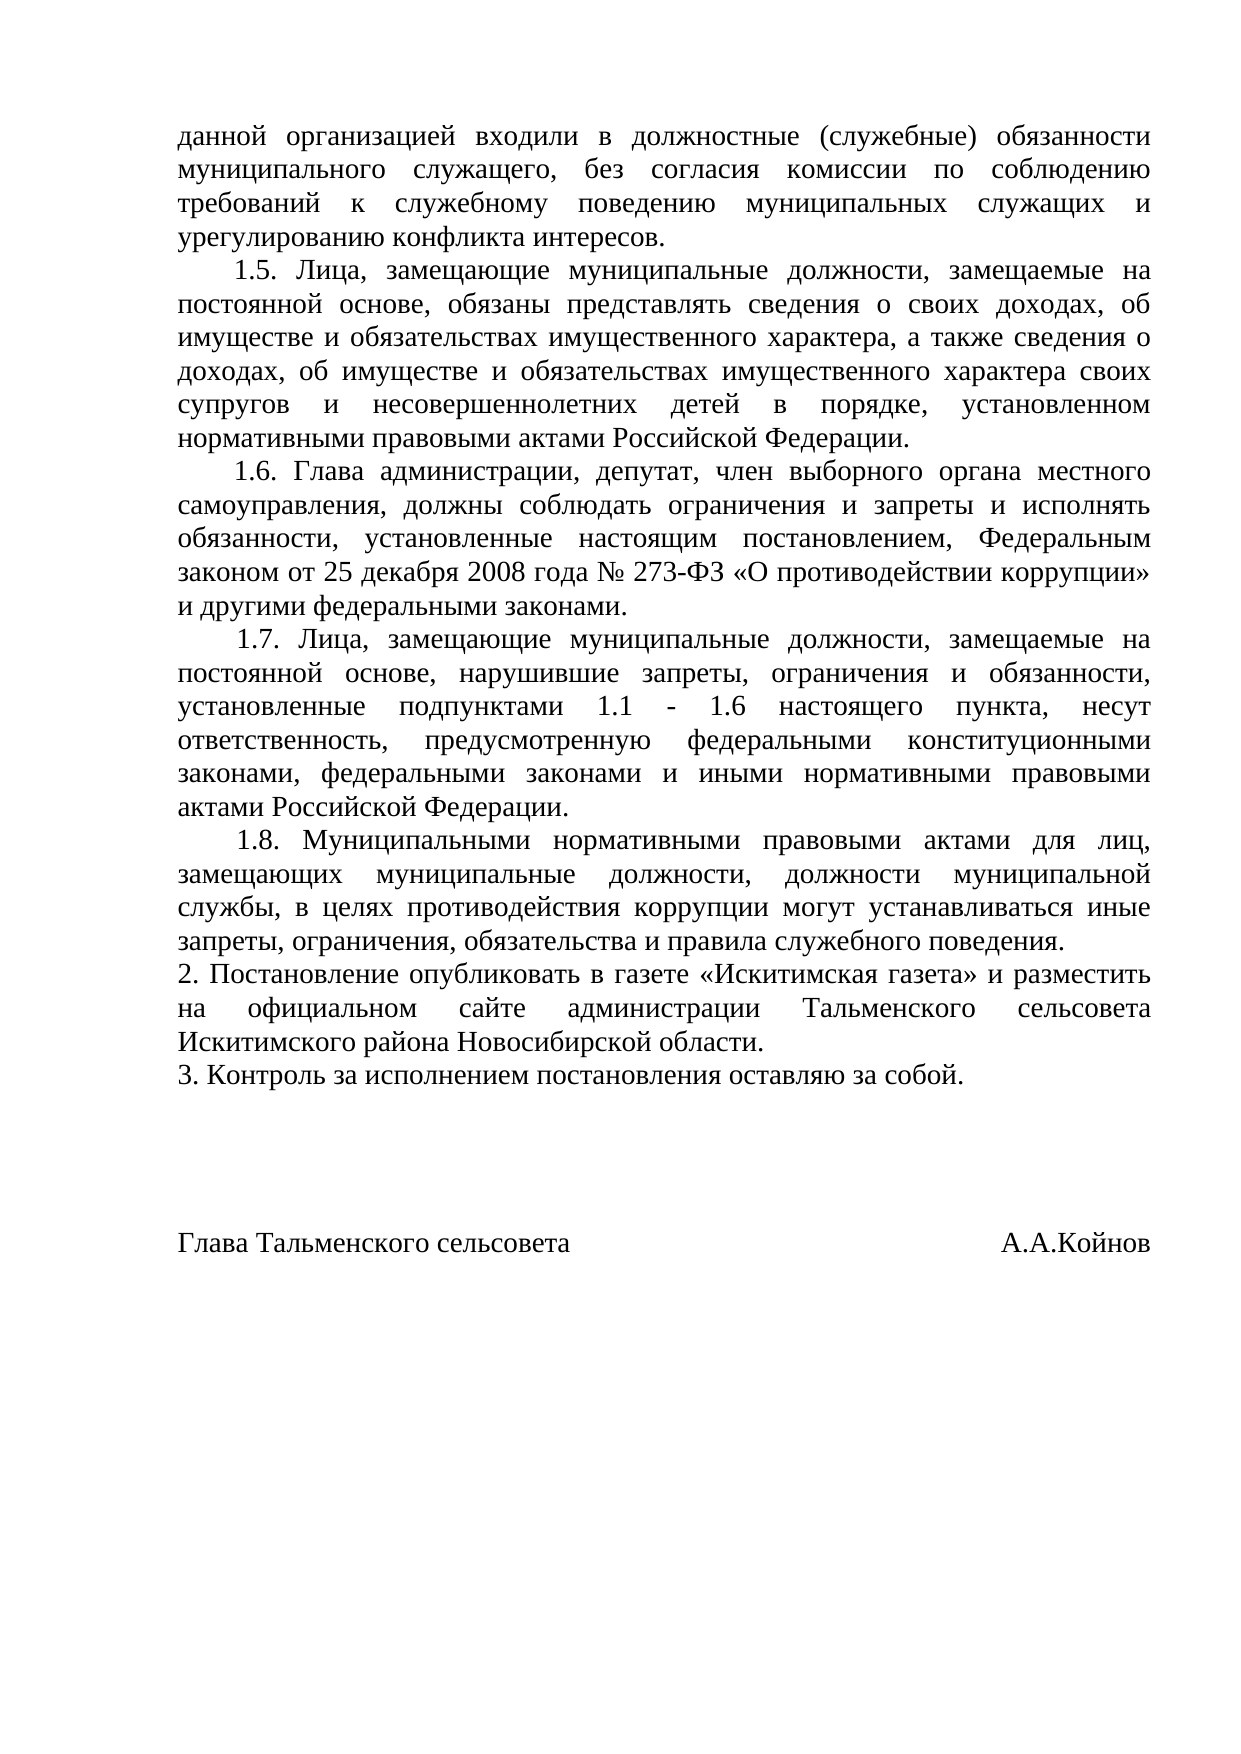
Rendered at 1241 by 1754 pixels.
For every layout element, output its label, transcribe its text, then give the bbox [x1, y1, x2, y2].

text 1.5. Лица, замещающие муниципальные должности, замещаемые на постоянной основе, обязаны представлять сведения о своих доходах, об имуществе и обязательствах имущественного характера, а также сведения о доходах, об имуществе и обязательствах имущественного характера своих супругов и несовершеннолетних детей в порядке, установленном нормативными правовыми актами Российской Федерации. [177, 252, 1152, 453]
text 3. Контроль за исполнением постановления оставляю за собой. [177, 1057, 1152, 1091]
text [177, 118, 1152, 252]
text 1.8. Муниципальными нормативными правовыми актами для лиц, замещающих муниципальные должности, должности муниципальной службы, в целях противодействия коррупции могут устанавливаться иные запреты, ограничения, обязательства и правила служебного поведения. [177, 822, 1152, 957]
text Глава Тальменского сельсовета А.А.Койнов [177, 1225, 1152, 1258]
text 1.7. Лица, замещающие муниципальные должности, замещаемые на постоянной основе, нарушившие запреты, ограничения и обязанности, установленные подпунктами 1.1 - 1.6 настоящего пункта, несут ответственность, предусмотренную федеральными конституционными законами, федеральными законами и иными нормативными правовыми актами Российской Федерации. [177, 621, 1152, 822]
text 1.6. Глава администрации, депутат, член выборного органа местного самоуправления, должны соблюдать ограничения и запреты и исполнять обязанности, установленные настоящим постановлением, Федеральным законом от 25 декабря 2008 года № 273-ФЗ «О противодействии коррупции» и другими федеральными законами. [177, 453, 1152, 621]
text 2. Постановление опубликовать в газете «Искитимская газета» и разместить на официальном сайте администрации Тальменского сельсовета Искитимского района Новосибирской области. [177, 957, 1152, 1057]
